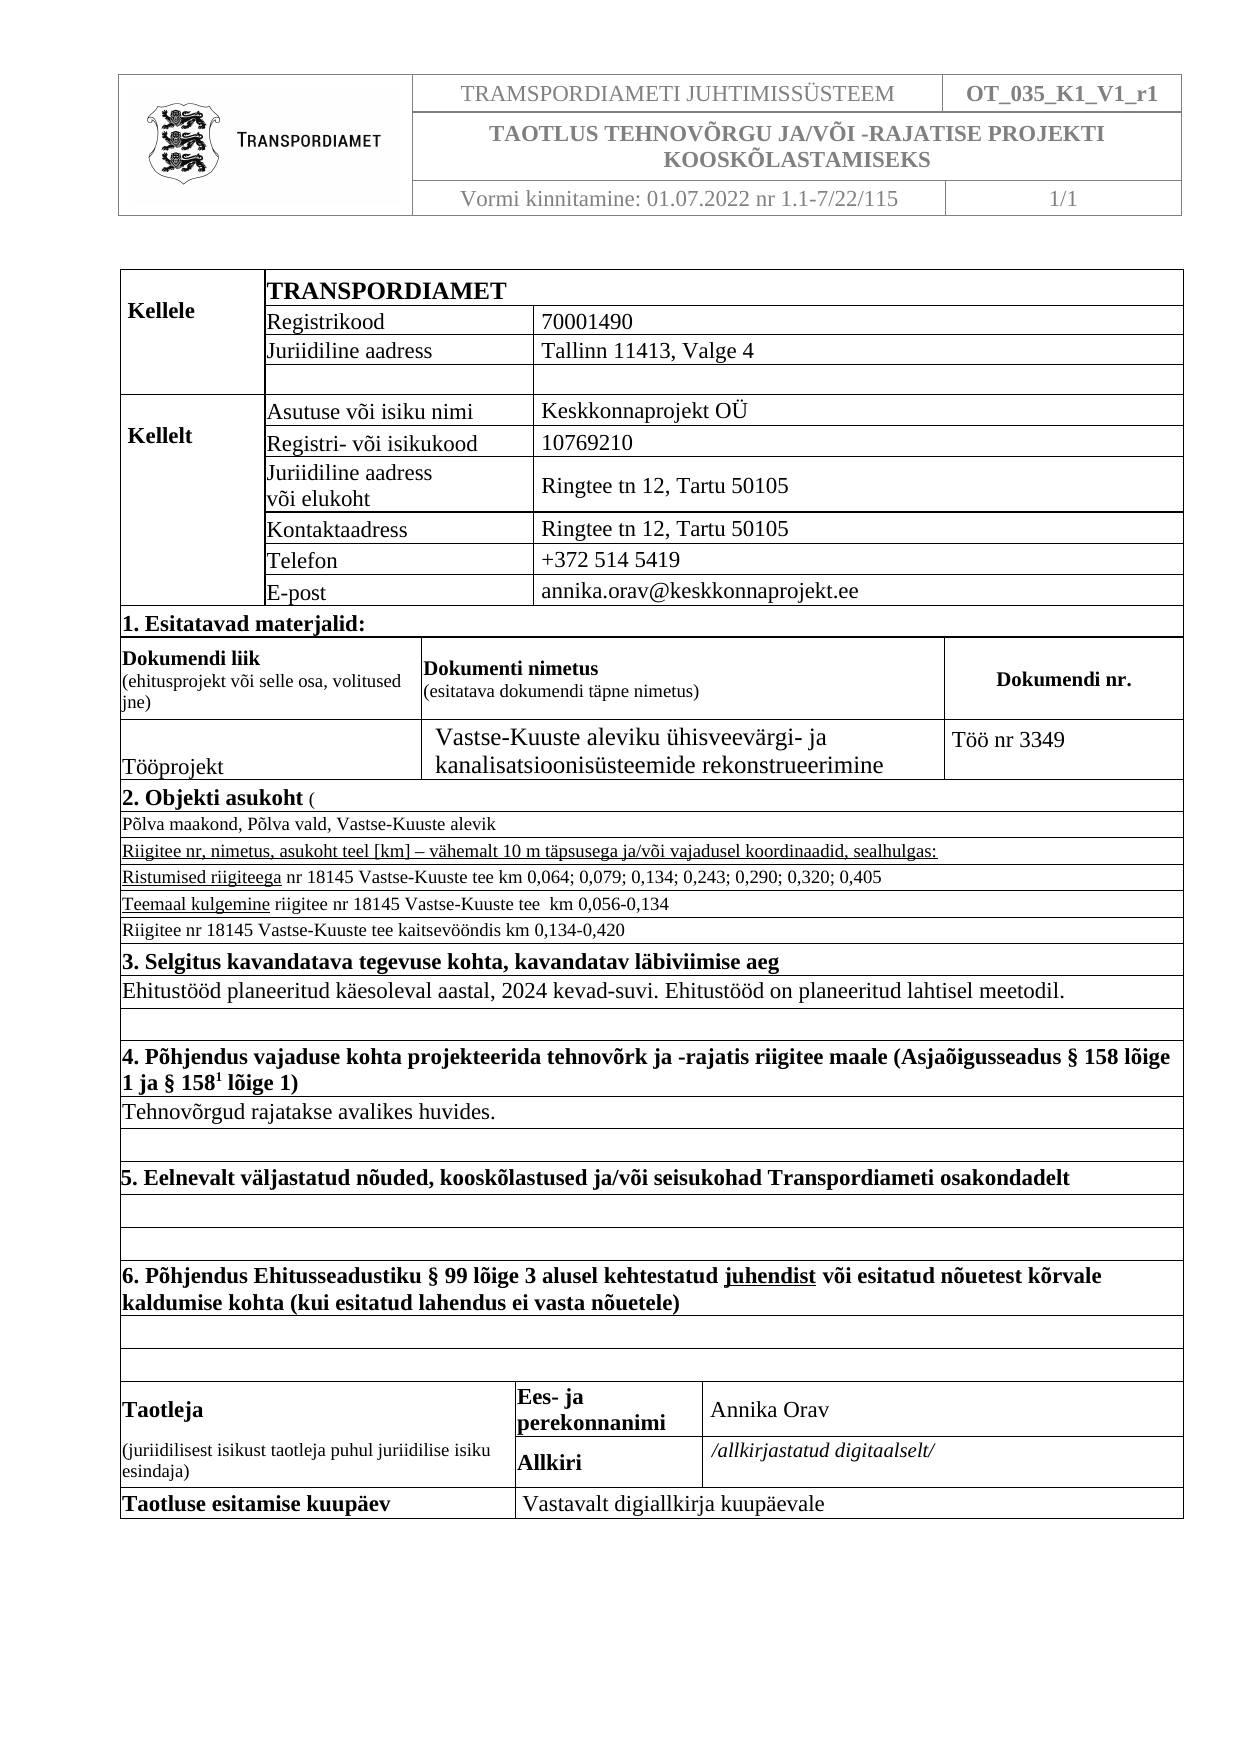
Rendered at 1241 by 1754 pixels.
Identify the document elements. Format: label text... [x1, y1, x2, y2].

table_cell Ristumised riigiteega nr 18145 Vastse-Kuuste tee km 0,064; 0,079; 0,134; 0,243; 0,290; 0,320; 0,405 [121, 865, 1183, 890]
table_cell Telefon [266, 544, 533, 574]
table_cell (juriidilisest isikust taotleja puhul juriidilise isiku esindaja) [121, 1436, 515, 1487]
table_cell Asutuse või isiku nimi [266, 395, 533, 425]
table_cell [121, 1195, 1183, 1227]
table_cell 6. Põhjendus Ehitusseadustiku § 99 lõige 3 alusel kehtestatud juhendist või esitatud nõuetest kõrvale kaldumise kohta (kui esitatud lahendus ei vasta nõuetele) [121, 1261, 1183, 1315]
table_cell Taotluse esitamise kuupäev [121, 1488, 515, 1518]
table_cell 10769210 [534, 426, 1183, 456]
table_cell Teemaal kulgemine riigitee nr 18145 Vastse-Kuuste tee km 0,056-0,134 [121, 891, 1183, 917]
table_cell [121, 1129, 1183, 1161]
table_cell Vastavalt digiallkirja kuupäevale [516, 1488, 1183, 1518]
table_cell Tööprojekt [121, 720, 421, 779]
table_cell Taotleja [121, 1382, 515, 1436]
table_cell /allkirjastatud digitaalselt/ [703, 1437, 1183, 1487]
table_cell Dokumenti nimetus (esitatava dokumendi täpne nimetus) [422, 638, 944, 719]
table_cell Juriidiline aadress [266, 335, 533, 364]
table_cell Kellelt [121, 395, 264, 605]
table_cell Kontaktaadress [266, 513, 533, 543]
table_cell 3. Selgitus kavandatava tegevuse kohta, kavandatav läbiviimise aeg [121, 944, 1183, 974]
table_cell Tehnovõrgud rajatakse avalikes huvides. [121, 1097, 1183, 1128]
table_cell Vastse-Kuuste aleviku ühisveevärgi- ja kanalisatsioonisüsteemide rekonstrueerimine [422, 720, 944, 779]
table_cell Riigitee nr 18145 Vastse-Kuuste tee kaitsevööndis km 0,134-0,420 [121, 918, 1183, 943]
table_header Kellele [121, 270, 264, 393]
table_cell Registrikood [266, 306, 533, 334]
table_cell Annika Orav [703, 1382, 1183, 1436]
table_cell E-post [266, 575, 533, 605]
table_cell Riigitee nr, nimetus, asukoht teel [km] – vähemalt 10 m täpsusega ja/või vajadusel koordinaadid, sealhulgas: [121, 838, 1183, 864]
table_cell 70001490 [534, 306, 1183, 334]
table_cell Töö nr 3349 [945, 720, 1183, 779]
table_cell [121, 1228, 1183, 1259]
table_cell 4. Põhjendus vajaduse kohta projekteerida tehnovõrk ja -rajatis riigitee maale (Asjaõigusseadus § 158 lõige 1 ja § 1581 lõige 1) [121, 1041, 1183, 1096]
table_cell Ringtee tn 12, Tartu 50105 [534, 513, 1183, 543]
table_cell [266, 365, 533, 393]
table_cell annika.orav@keskkonnaprojekt.ee [534, 575, 1183, 605]
table_cell 2. Objekti asukoht ( [121, 780, 1183, 811]
table_cell 1. Esitatavad materjalid: [121, 606, 1183, 636]
table_cell Juriidiline aadress või elukoht [266, 457, 533, 511]
table_cell Põlva maakond, Põlva vald, Vastse-Kuuste alevik [121, 812, 1183, 837]
table_cell [121, 1316, 1183, 1348]
table_cell +372 514 5419 [534, 544, 1183, 574]
table_cell Dokumendi liik (ehitusprojekt või selle osa, volitused jne) [121, 638, 421, 719]
table_cell Tallinn 11413, Valge 4 [534, 335, 1183, 364]
table_header TRANSPORDIAMET [266, 270, 1183, 304]
table_cell Registri- või isikukood [266, 426, 533, 456]
table_cell [534, 365, 1183, 393]
table_cell Ehitustööd planeeritud käesoleval aastal, 2024 kevad-suvi. Ehitustööd on planeeritud lahtisel meetodil. [121, 976, 1183, 1007]
table_cell Ees- ja perekonnanimi [516, 1382, 702, 1436]
picture [129, 85, 402, 204]
table_cell [121, 1009, 1183, 1040]
table_cell 5. Eelnevalt väljastatud nõuded, kooskõlastused ja/või seisukohad Transpordiameti osakondadelt [121, 1162, 1183, 1194]
table_cell Ringtee tn 12, Tartu 50105 [534, 457, 1183, 511]
table_cell Keskkonnaprojekt OÜ [534, 395, 1183, 425]
table_cell [121, 1349, 1183, 1381]
table_cell Allkiri [516, 1437, 702, 1487]
table_cell Dokumendi nr. [945, 638, 1183, 719]
